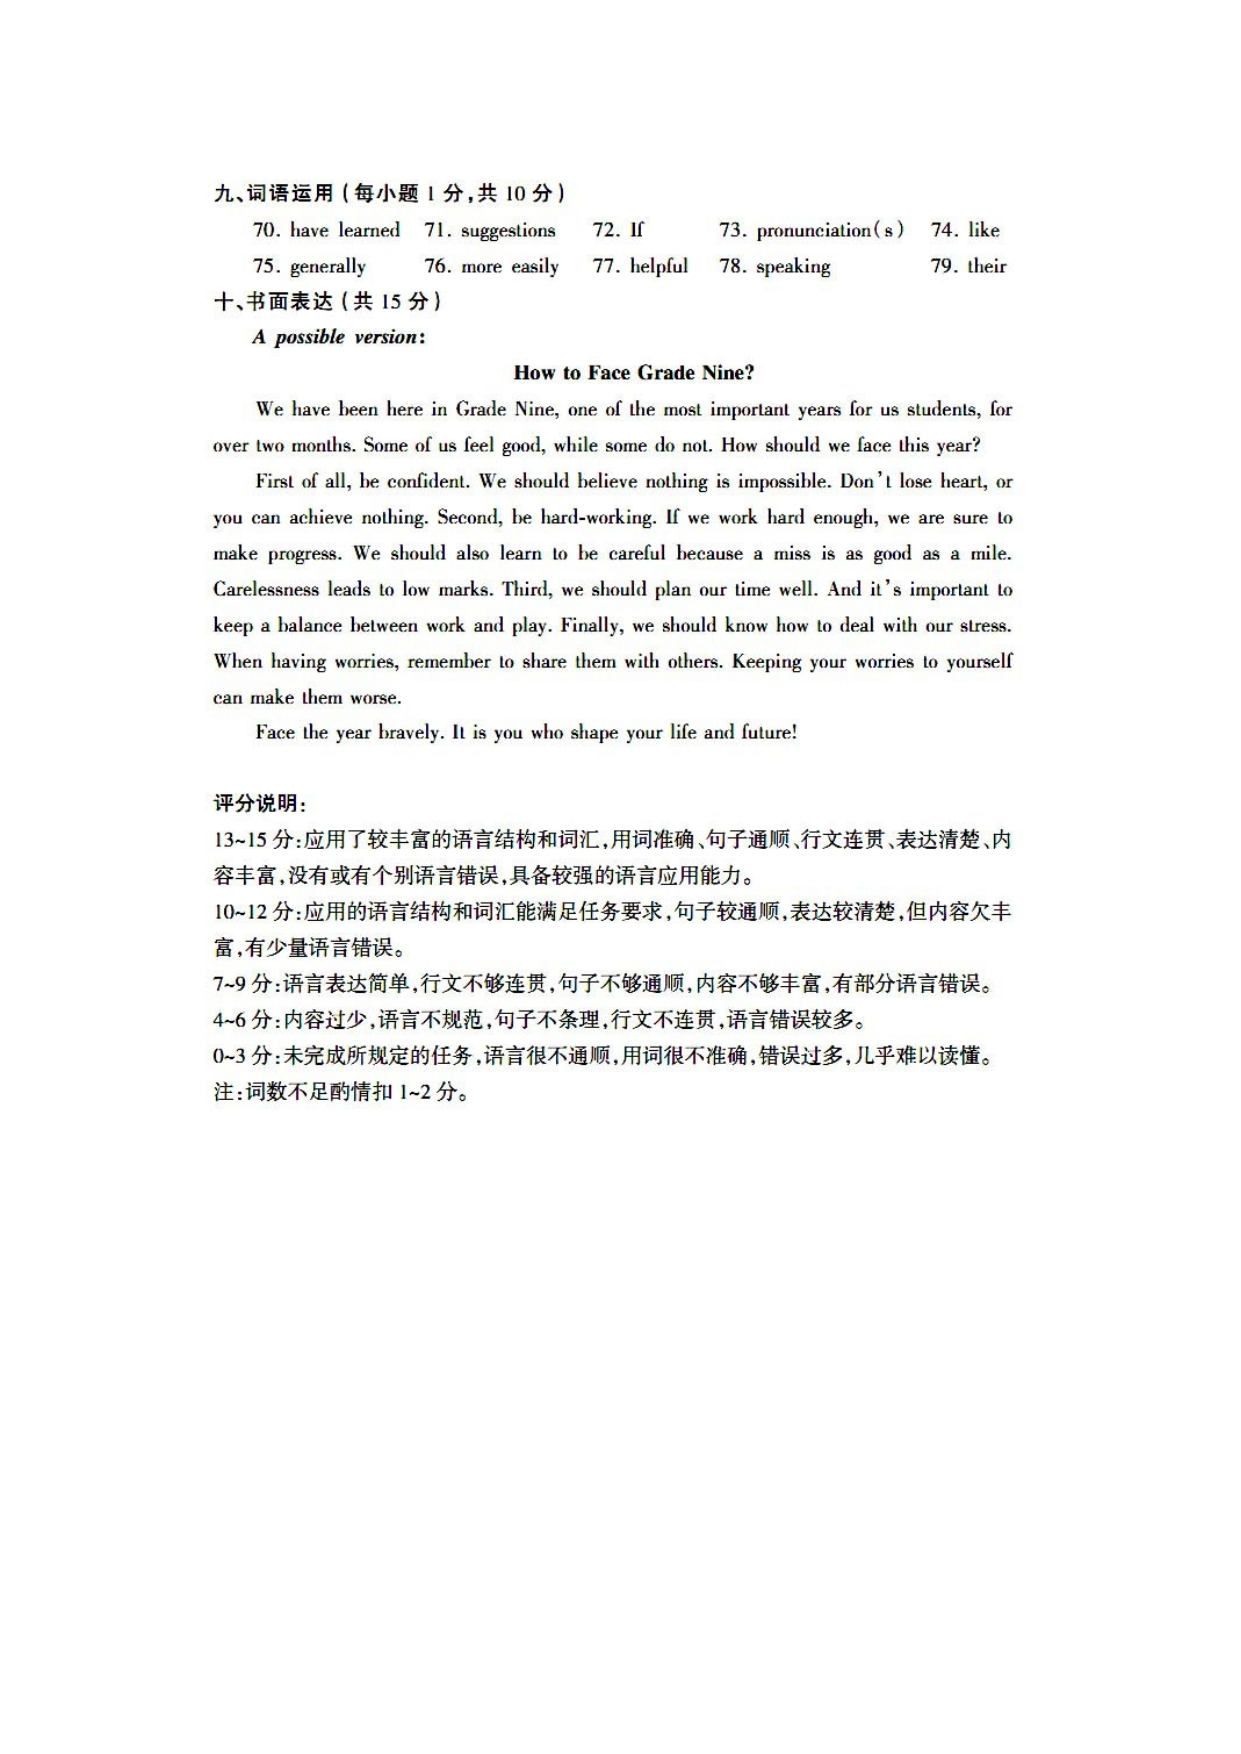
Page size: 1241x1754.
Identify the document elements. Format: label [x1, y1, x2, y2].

picture [187, 162, 1052, 1186]
